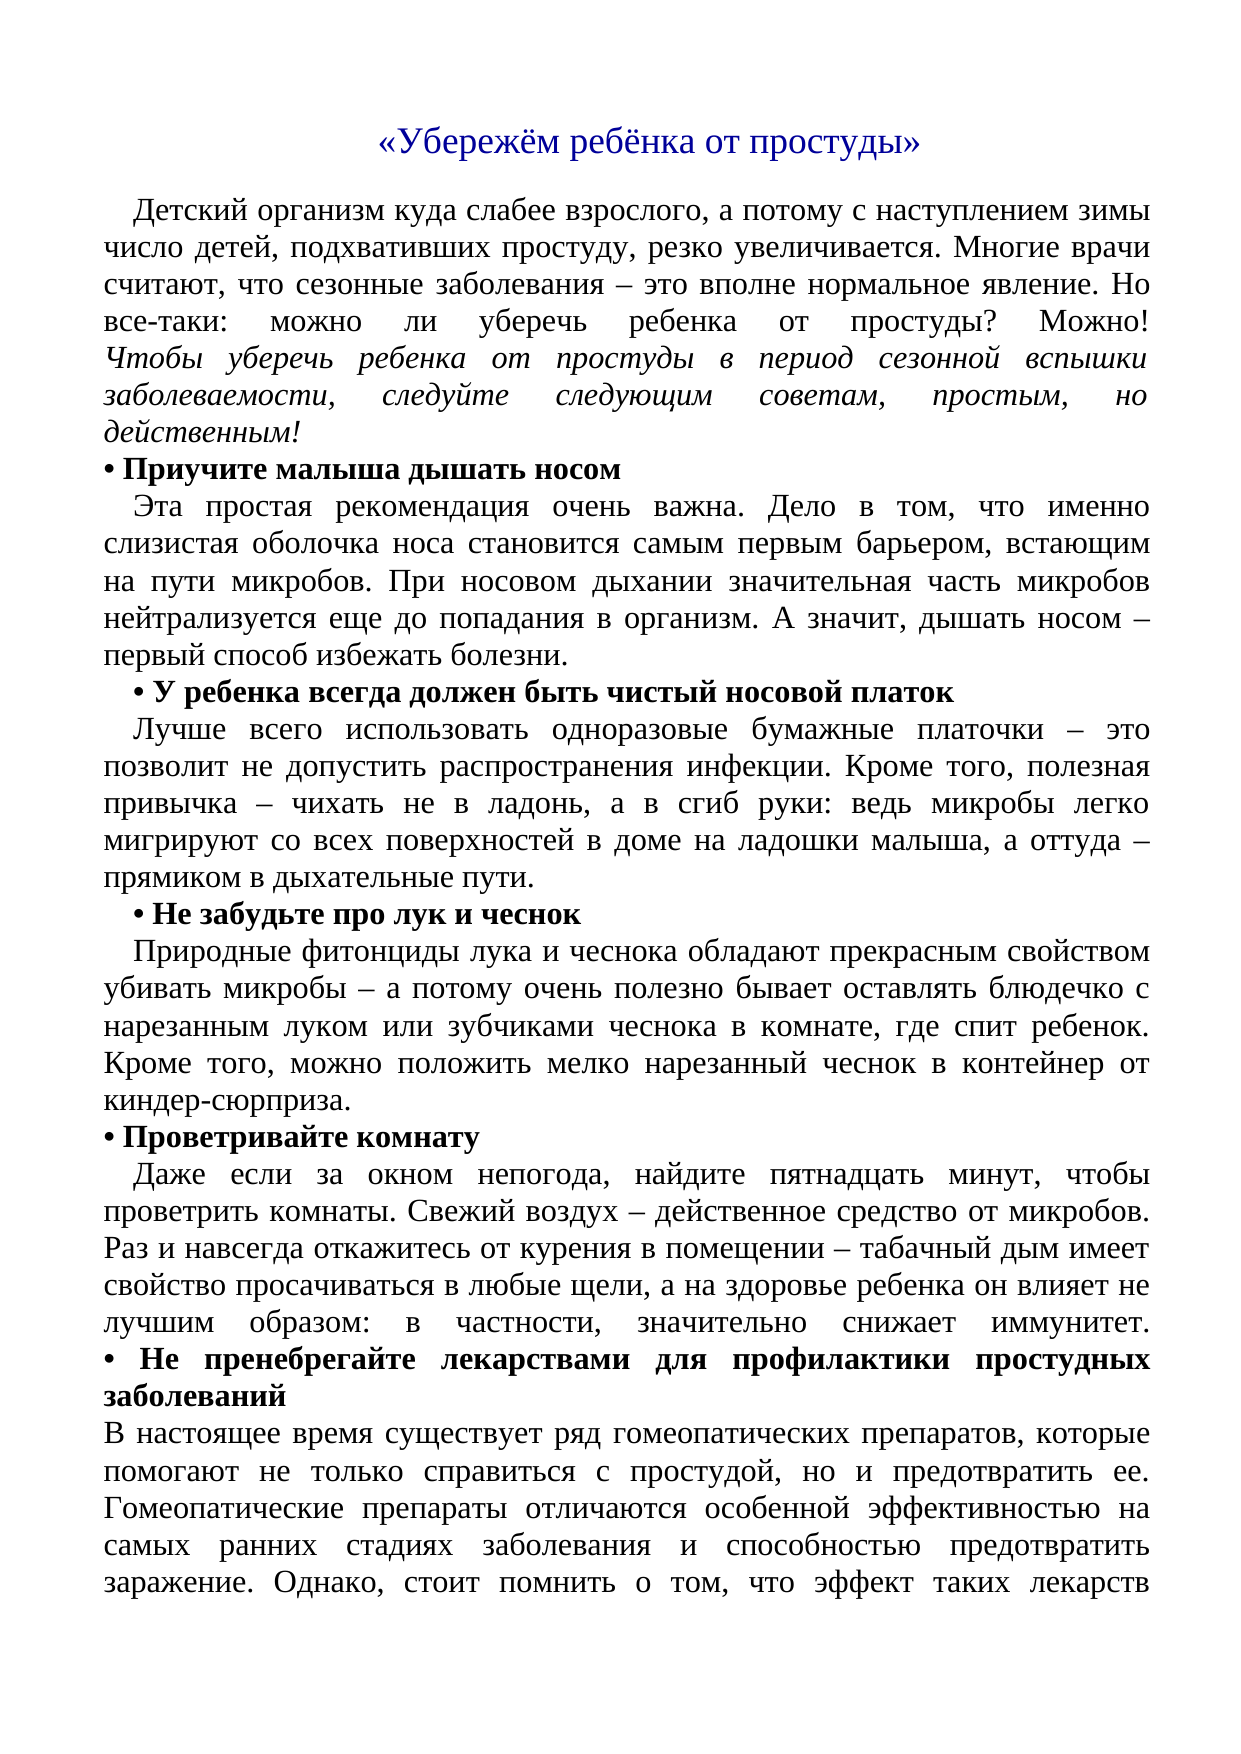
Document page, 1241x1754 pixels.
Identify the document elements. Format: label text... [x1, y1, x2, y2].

text «Убережём ребёнка от простуды» [118, 118, 1152, 161]
text • У ребенка всегда должен быть чистый носовой платок [103, 672, 1152, 709]
text • Не забудьте про лук и чеснок [103, 894, 1152, 932]
text Природные фитонциды лука и чеснока обладают прекрасным свойством убивать микробы – а потому очень полезно бывает оставлять блюдечко с нарезанным луком или зубчиками чеснока в комнате, где спит ребенок. Кроме того, можно положить мелко нарезанный чеснок в контейнер от киндер-сюрприза. • Проветривайте комнату [103, 932, 1152, 1154]
text Лучше всего использовать одноразовые бумажные платочки – это позволит не допустить распространения инфекции. Кроме того, полезная привычка – чихать не в ладонь, а в сгиб руки: ведь микробы легко мигрируют со всех поверхностей в доме на ладошки малыша, а оттуда – прямиком в дыхательные пути. [103, 709, 1152, 894]
text Детский организм куда слабее взрослого, а потому с наступлением зимы число детей, подхвативших простуду, резко увеличивается. Многие врачи считают, что сезонные заболевания – это вполне нормальное явление. Но все-таки: можно ли уберечь ребенка от простуды? Можно! Чтобы уберечь ребенка от простуды в период сезонной вспышки заболеваемости, следуйте следующим советам, простым, но действенным! • Приучите малыша дышать носом [103, 190, 1152, 487]
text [103, 1154, 1152, 1599]
text Эта простая рекомендация очень важна. Дело в том, что именно слизистая оболочка носа становится самым первым барьером, встающим на пути микробов. При носовом дыхании значительная часть микробов нейтрализуется еще до попадания в организм. А значит, дышать носом – первый способ избежать болезни. [103, 487, 1152, 672]
